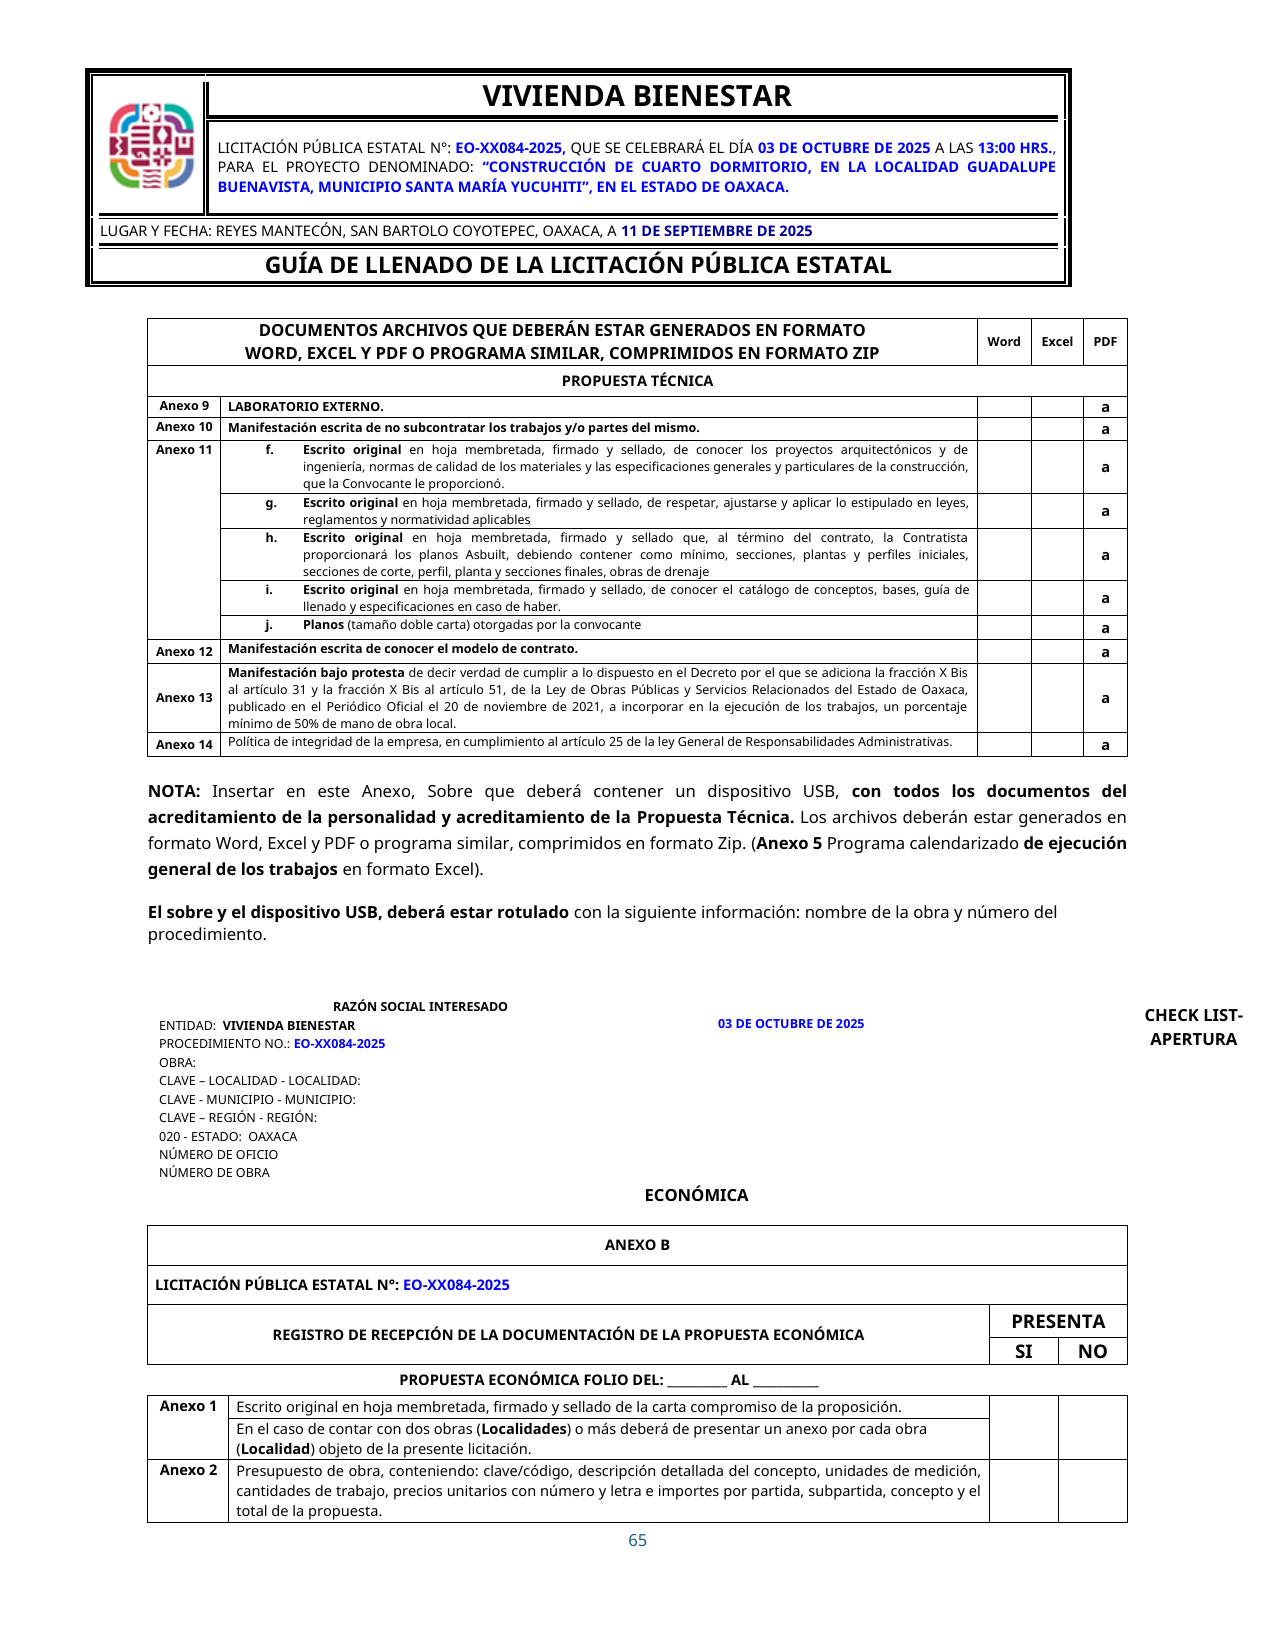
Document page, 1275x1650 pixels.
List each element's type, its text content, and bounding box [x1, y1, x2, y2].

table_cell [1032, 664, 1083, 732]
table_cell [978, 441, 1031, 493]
picture [98, 95, 203, 194]
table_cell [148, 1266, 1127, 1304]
text CHECK LIST- APERTURA ECONÓMICA [148, 1003, 1245, 1206]
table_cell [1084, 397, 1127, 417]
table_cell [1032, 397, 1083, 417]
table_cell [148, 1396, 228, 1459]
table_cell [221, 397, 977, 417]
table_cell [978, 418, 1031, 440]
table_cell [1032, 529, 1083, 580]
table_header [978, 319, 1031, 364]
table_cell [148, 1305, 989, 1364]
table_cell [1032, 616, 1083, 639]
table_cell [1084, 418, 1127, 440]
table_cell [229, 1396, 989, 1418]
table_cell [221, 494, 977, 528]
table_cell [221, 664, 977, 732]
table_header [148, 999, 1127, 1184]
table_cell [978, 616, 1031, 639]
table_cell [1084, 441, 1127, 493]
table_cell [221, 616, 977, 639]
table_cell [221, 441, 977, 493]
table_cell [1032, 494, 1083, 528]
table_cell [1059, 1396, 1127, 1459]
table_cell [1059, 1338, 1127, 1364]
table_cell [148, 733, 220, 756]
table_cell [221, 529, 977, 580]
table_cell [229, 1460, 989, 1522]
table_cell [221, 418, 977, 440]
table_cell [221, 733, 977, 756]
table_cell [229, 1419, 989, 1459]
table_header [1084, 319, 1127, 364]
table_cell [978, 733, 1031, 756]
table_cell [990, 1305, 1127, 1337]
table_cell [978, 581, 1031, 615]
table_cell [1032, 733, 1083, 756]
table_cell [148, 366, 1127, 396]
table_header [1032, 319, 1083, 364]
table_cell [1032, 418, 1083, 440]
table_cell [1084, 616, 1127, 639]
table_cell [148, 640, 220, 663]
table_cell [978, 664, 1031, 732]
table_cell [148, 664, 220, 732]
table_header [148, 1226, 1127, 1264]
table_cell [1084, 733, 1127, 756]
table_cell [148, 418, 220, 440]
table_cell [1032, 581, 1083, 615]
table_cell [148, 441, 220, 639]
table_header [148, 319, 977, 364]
text El sobre y el dispositivo USB, deberá estar rotulado con la siguiente información: nombre de la obra y número del procedimiento. [148, 900, 1127, 946]
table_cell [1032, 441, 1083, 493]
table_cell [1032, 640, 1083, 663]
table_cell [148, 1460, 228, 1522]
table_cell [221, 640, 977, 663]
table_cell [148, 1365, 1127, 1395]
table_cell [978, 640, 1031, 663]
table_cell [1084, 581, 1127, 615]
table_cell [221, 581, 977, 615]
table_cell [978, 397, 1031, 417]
text NOTA: Insertar en este Anexo, Sobre que deberá contener un dispositivo USB, con todos los documentos del acreditamiento de la personalidad y acreditamiento de la Propuesta Técnica. Los archivos deberán estar generados en formato Word, Excel y PDF o programa similar, comprimidos en formato Zip. (Anexo 5 Programa calendarizado de ejecución general de los trabajos en formato Excel). [148, 779, 1127, 880]
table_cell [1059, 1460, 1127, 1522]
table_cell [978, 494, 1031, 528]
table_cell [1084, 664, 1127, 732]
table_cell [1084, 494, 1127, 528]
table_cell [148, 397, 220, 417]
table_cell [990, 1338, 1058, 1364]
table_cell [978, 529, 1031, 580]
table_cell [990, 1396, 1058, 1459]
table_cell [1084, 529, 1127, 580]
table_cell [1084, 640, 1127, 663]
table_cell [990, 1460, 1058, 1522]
